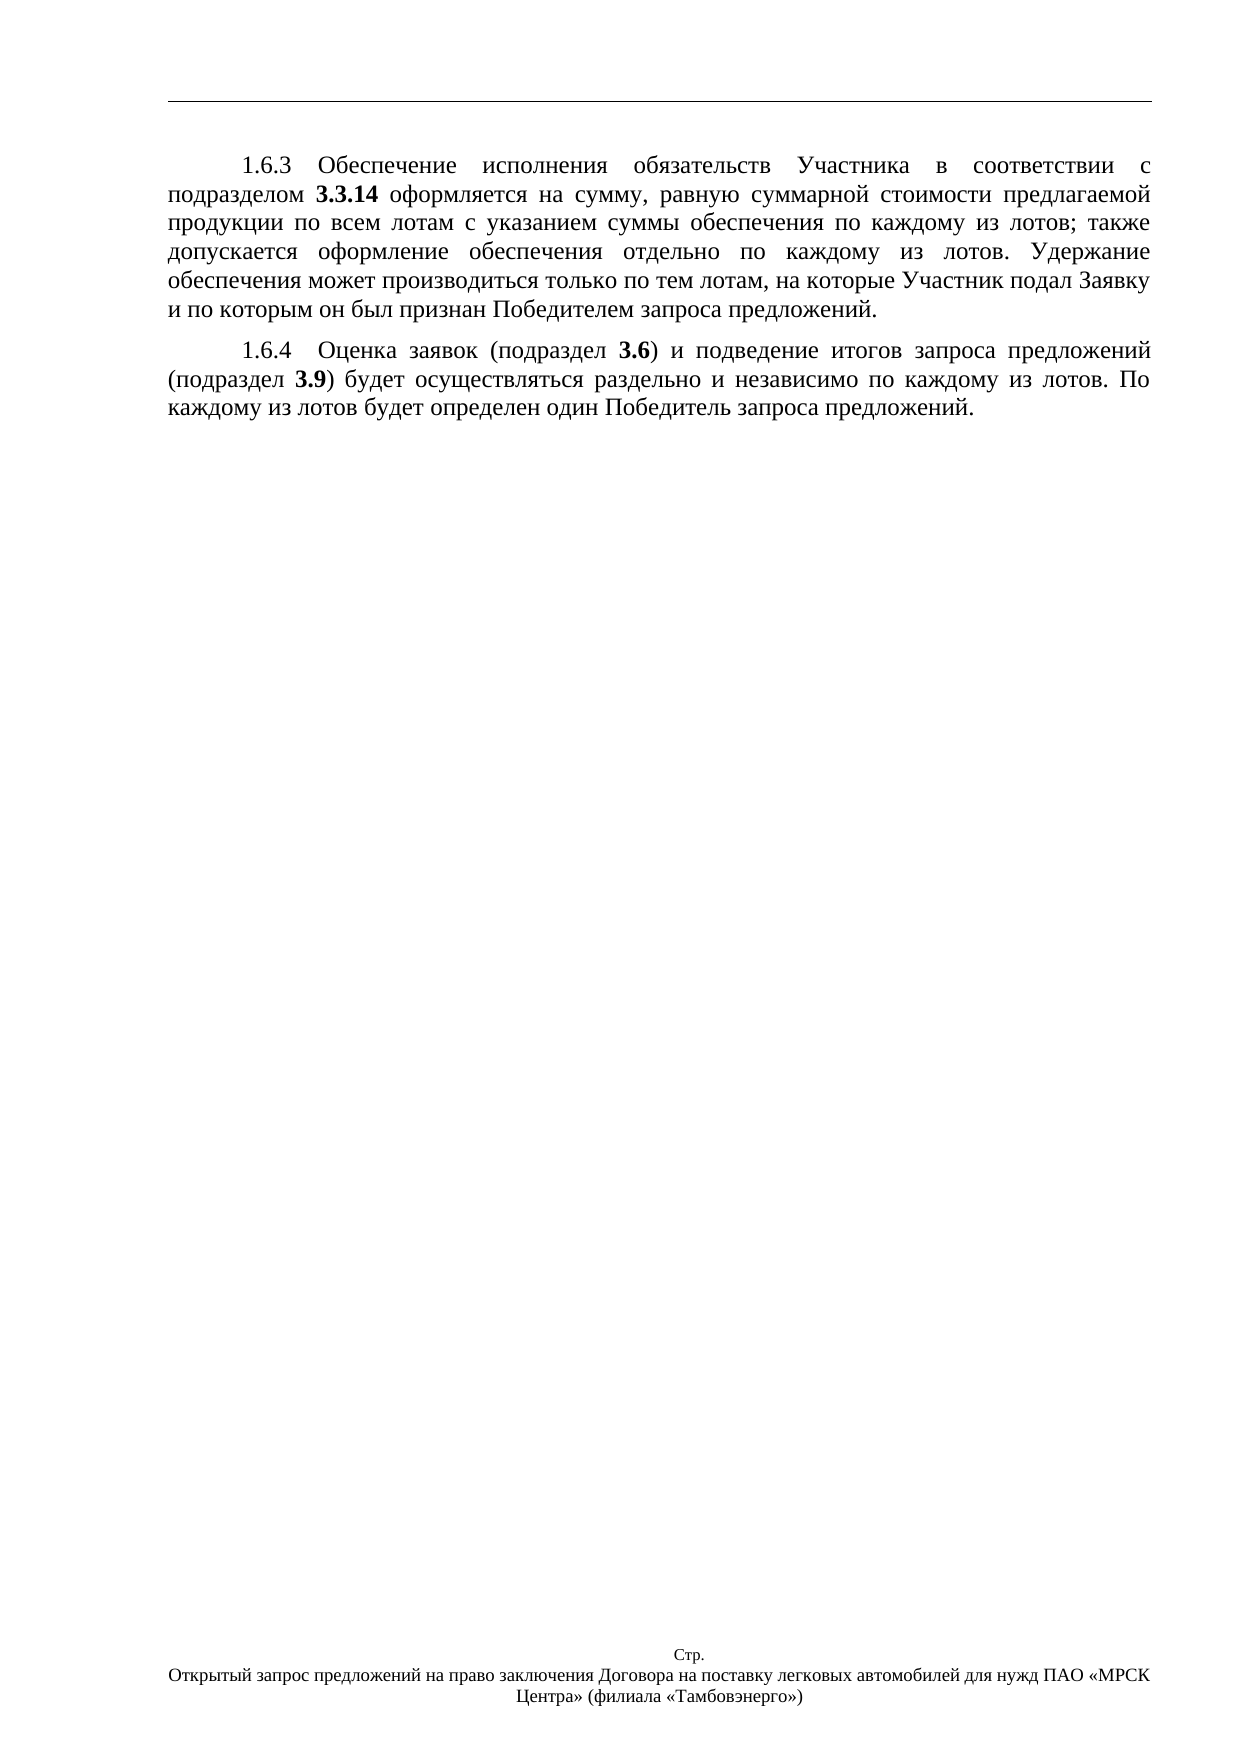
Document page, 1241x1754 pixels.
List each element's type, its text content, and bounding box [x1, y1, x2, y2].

subtitle Оценка заявок (подраздел 3.6) и подведение итогов запроса предложений (подраздел 3.9) будет осуществляться раздельно и независимо по каждому из лотов. По каждому из лотов будет определен один Победитель запроса предложений. [168, 335, 1152, 421]
subtitle Обеспечение исполнения обязательств Участника в соответствии с подразделом 3.3.14 оформляется на сумму, равную суммарной стоимости предлагаемой продукции по всем лотам с указанием суммы обеспечения по каждому из лотов; также допускается оформление обеспечения отдельно по каждому из лотов. Удержание обеспечения может производиться только по тем лотам, на которые Участник подал Заявку и по которым он был признан Победителем запроса предложений. [168, 150, 1152, 322]
